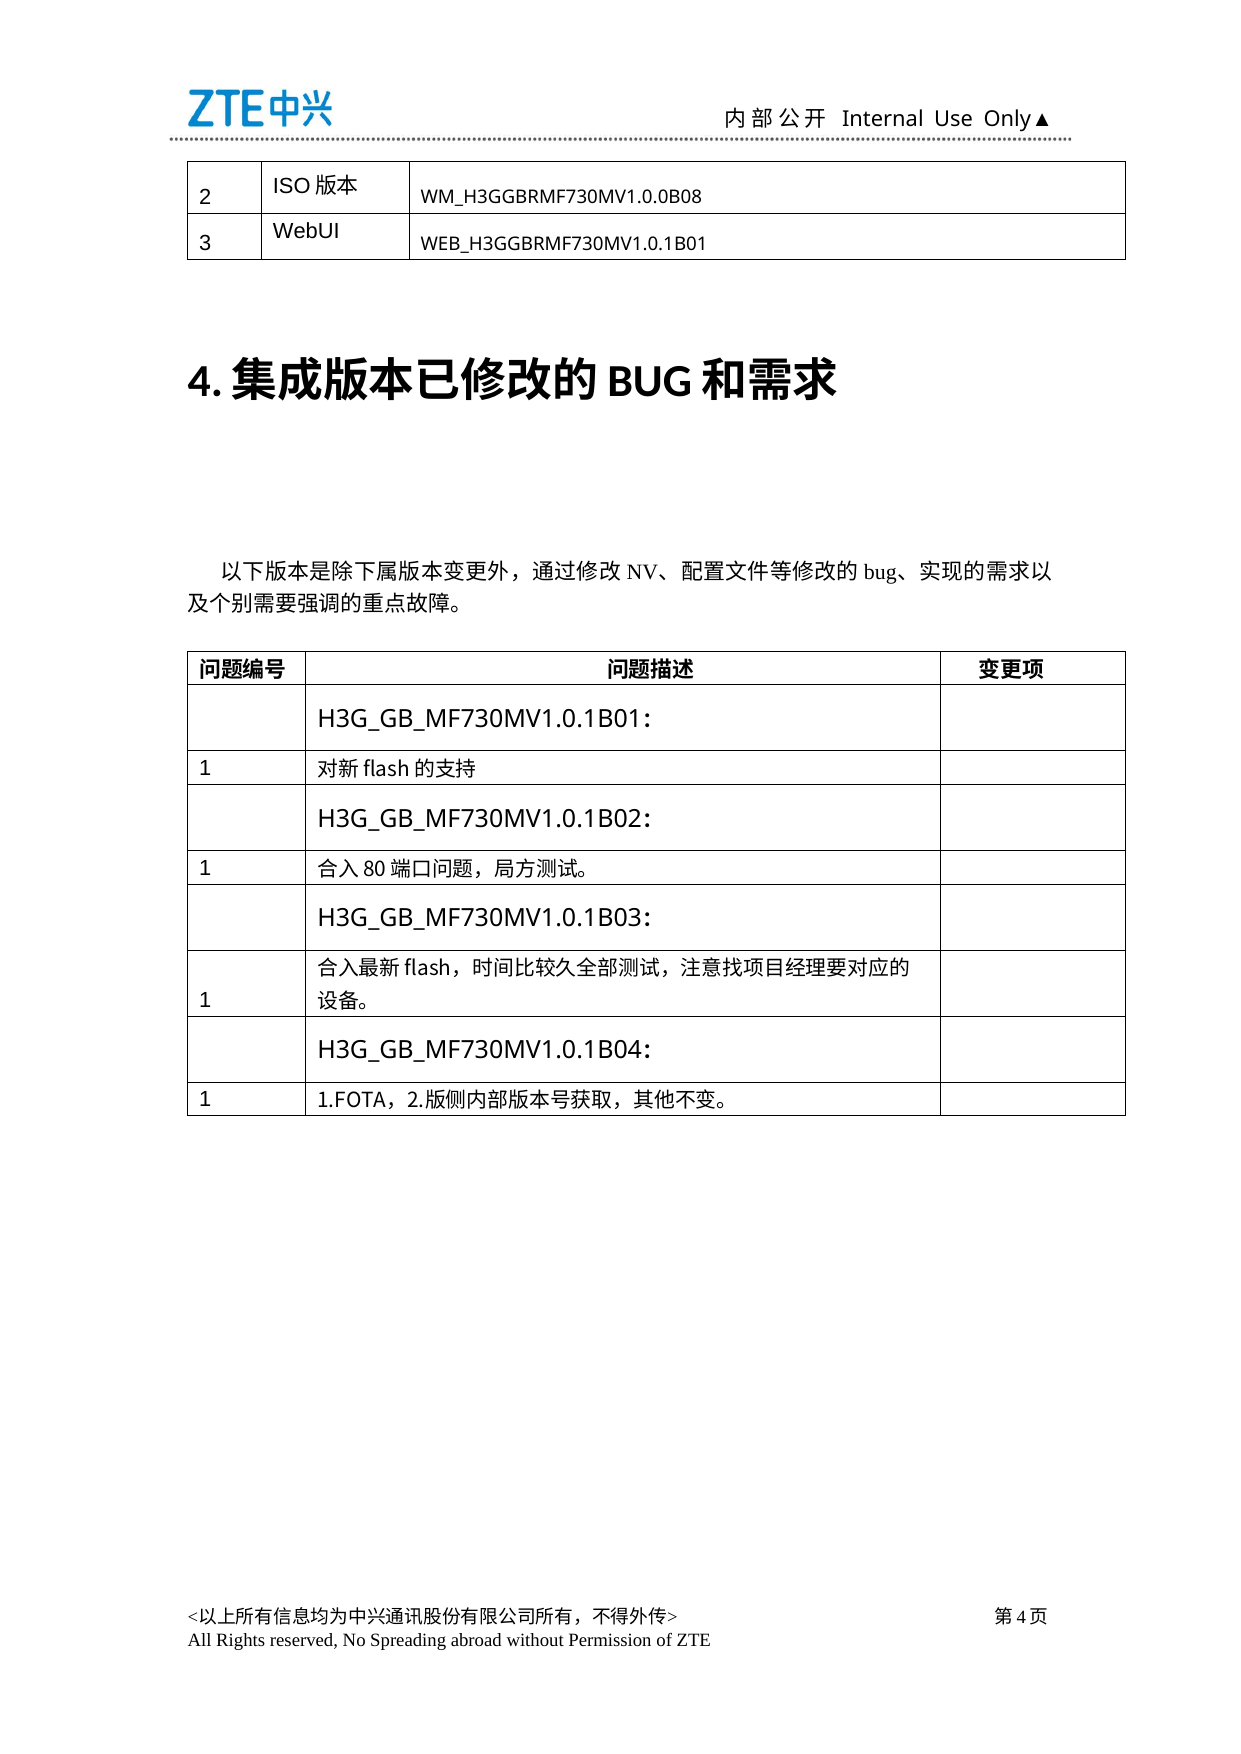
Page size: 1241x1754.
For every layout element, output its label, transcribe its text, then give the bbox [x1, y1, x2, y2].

table_cell 合入最新flash，时间比较久全部测试，注意找项目经理要对应的设备。 [306, 951, 940, 1016]
table_header 变更项 [941, 652, 1125, 684]
table_cell [941, 1017, 1125, 1082]
table_cell [941, 1083, 1125, 1115]
table_header 问题编号 [188, 652, 305, 684]
table_cell 1 [188, 851, 305, 883]
table_cell ISO版本 [262, 162, 409, 213]
table_cell [941, 851, 1125, 883]
table_cell [941, 951, 1125, 1016]
table_cell 对新flash的支持 [306, 751, 940, 784]
table_cell [941, 685, 1125, 750]
table_cell H3G_GB_MF730MV1.0.1B02： [306, 785, 940, 850]
table_cell H3G_GB_MF730MV1.0.1B01： [306, 685, 940, 750]
table_cell 1.FOTA，2.版侧内部版本号获取，其他不变。 [306, 1083, 940, 1115]
table_cell WebUI [262, 214, 409, 259]
table_cell [941, 751, 1125, 784]
table_cell [188, 685, 305, 750]
table_cell [941, 785, 1125, 850]
table_cell H3G_GB_MF730MV1.0.1B04： [306, 1017, 940, 1082]
text 以下版本是除下属版本变更外，通过修改NV、配置文件等修改的bug、实现的需求以及个别需要强调的重点故障。 [187, 553, 1053, 618]
table_cell 3 [188, 214, 261, 259]
picture [187, 88, 333, 127]
table_header 问题描述 [306, 652, 940, 684]
table_cell H3G_GB_MF730MV1.0.1B03： [306, 885, 940, 949]
table_cell WM_H3GGBRMF730MV1.0.0B08 [410, 162, 1125, 213]
table_cell [941, 885, 1125, 949]
table_cell 2 [188, 162, 261, 213]
table_cell 1 [188, 751, 305, 784]
table_cell 1 [188, 1083, 305, 1115]
table_cell [188, 785, 305, 850]
subtitle 集成版本已修改的BUG和需求 [187, 328, 1053, 425]
table_cell 1 [188, 951, 305, 1016]
table_cell 合入80端口问题，局方测试。 [306, 851, 940, 883]
table_cell [188, 885, 305, 949]
table_cell [188, 1017, 305, 1082]
table_cell WEB_H3GGBRMF730MV1.0.1B01 [410, 214, 1125, 259]
picture [169, 134, 1072, 144]
